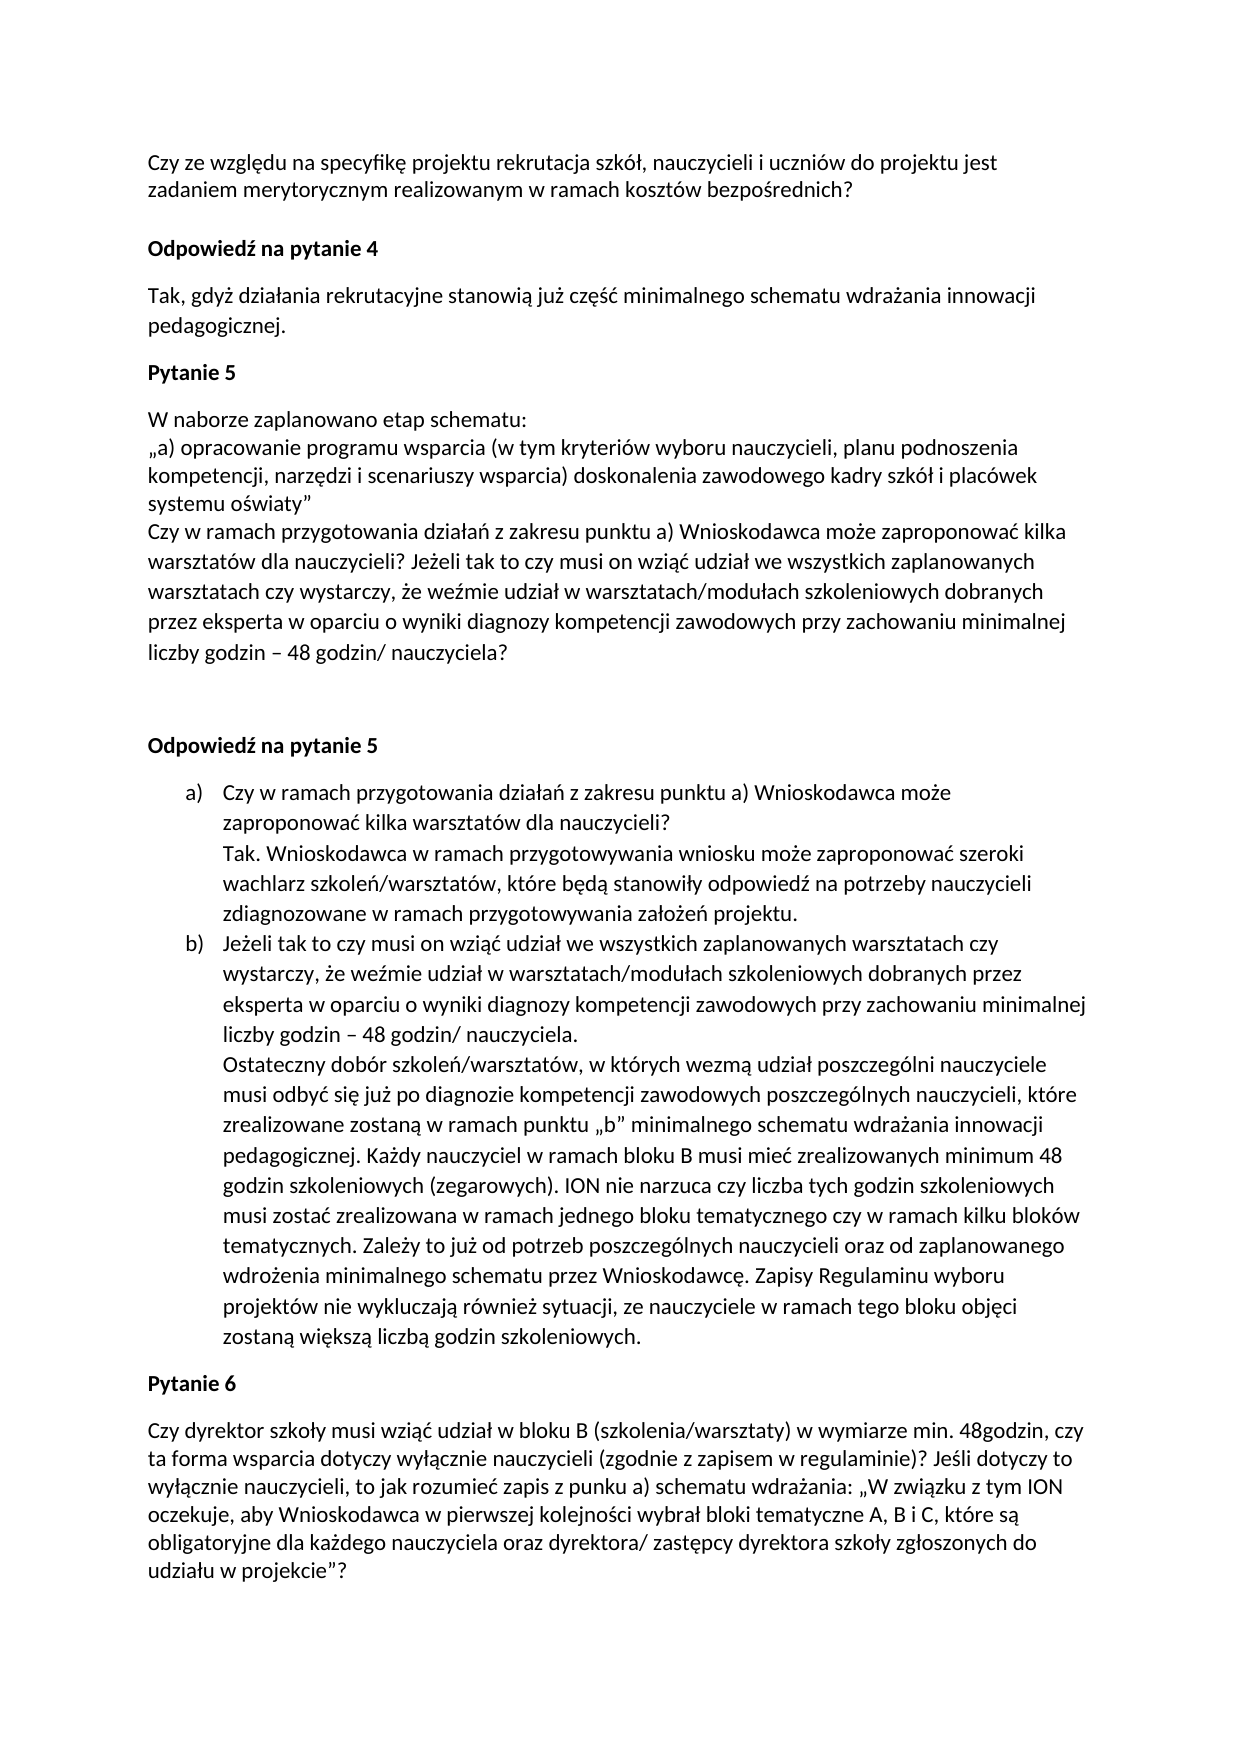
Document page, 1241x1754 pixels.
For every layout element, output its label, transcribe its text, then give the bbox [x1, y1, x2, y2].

text Czy w ramach przygotowania działań z zakresu punktu a) Wnioskodawca może zaproponować kilka warsztatów dla nauczycieli? Jeżeli tak to czy musi on wziąć udział we wszystkich zaplanowanych warsztatach czy wystarczy, że weźmie udział w warsztatach/modułach szkoleniowych dobranych przez eksperta w oparciu o wyniki diagnozy kompetencji zawodowych przy zachowaniu minimalnej liczby godzin – 48 godzin/ nauczyciela? [148, 517, 1093, 666]
text W naborze zaplanowano etap schematu: [148, 405, 1093, 433]
text Pytanie 6 [148, 1369, 1093, 1397]
text „a) opracowanie programu wsparcia (w tym kryteriów wyboru nauczycieli, planu podnoszenia kompetencji, narzędzi i scenariuszy wsparcia) doskonalenia zawodowego kadry szkół i placówek systemu oświaty” [148, 433, 1093, 517]
text Czy ze względu na specyfikę projektu rekrutacja szkół, nauczycieli i uczniów do projektu jest zadaniem merytorycznym realizowanym w ramach kosztów bezpośrednich? [148, 148, 1093, 204]
list Czy w ramach przygotowania działań z zakresu punktu a) Wnioskodawca może zaproponować kilka warsztatów dla nauczycieli? [185, 778, 1093, 836]
list Jeżeli tak to czy musi on wziąć udział we wszystkich zaplanowanych warsztatach czy wystarczy, że weźmie udział w warsztatach/modułach szkoleniowych dobranych przez eksperta w oparciu o wyniki diagnozy kompetencji zawodowych przy zachowaniu minimalnej liczby godzin – 48 godzin/ nauczyciela. [185, 929, 1093, 1048]
text Tak, gdyż działania rekrutacyjne stanowią już część minimalnego schematu wdrażania innowacji pedagogicznej. [148, 281, 1093, 339]
text Odpowiedź na pytanie 5 [148, 731, 1093, 759]
text Pytanie 5 [148, 358, 1093, 386]
list Tak. Wnioskodawca w ramach przygotowywania wniosku może zaproponować szeroki wachlarz szkoleń/warsztatów, które będą stanowiły odpowiedź na potrzeby nauczycieli zdiagnozowane w ramach przygotowywania założeń projektu. [223, 839, 1093, 927]
list Ostateczny dobór szkoleń/warsztatów, w których wezmą udział poszczególni nauczyciele musi odbyć się już po diagnozie kompetencji zawodowych poszczególnych nauczycieli, które zrealizowane zostaną w ramach punktu „b” minimalnego schematu wdrażania innowacji pedagogicznej. Każdy nauczyciel w ramach bloku B musi mieć zrealizowanych minimum 48 godzin szkoleniowych (zegarowych). ION nie narzuca czy liczba tych godzin szkoleniowych musi zostać zrealizowana w ramach jednego bloku tematycznego czy w ramach kilku bloków tematycznych. Zależy to już od potrzeb poszczególnych nauczycieli oraz od zaplanowanego wdrożenia minimalnego schematu przez Wnioskodawcę. Zapisy Regulaminu wyboru projektów nie wykluczają również sytuacji, ze nauczyciele w ramach tego bloku objęci zostaną większą liczbą godzin szkoleniowych. [223, 1050, 1093, 1350]
text Czy dyrektor szkoły musi wziąć udział w bloku B (szkolenia/warsztaty) w wymiarze min. 48godzin, czy ta forma wsparcia dotyczy wyłącznie nauczycieli (zgodnie z zapisem w regulaminie)? Jeśli dotyczy to wyłącznie nauczycieli, to jak rozumieć zapis z punku a) schematu wdrażania: „W związku z tym ION oczekuje, aby Wnioskodawca w pierwszej kolejności wybrał bloki tematyczne A, B i C, które są obligatoryjne dla każdego nauczyciela oraz dyrektora/ zastępcy dyrektora szkoły zgłoszonych do udziału w projekcie”? [148, 1416, 1093, 1584]
text Odpowiedź na pytanie 4 [148, 204, 1093, 262]
